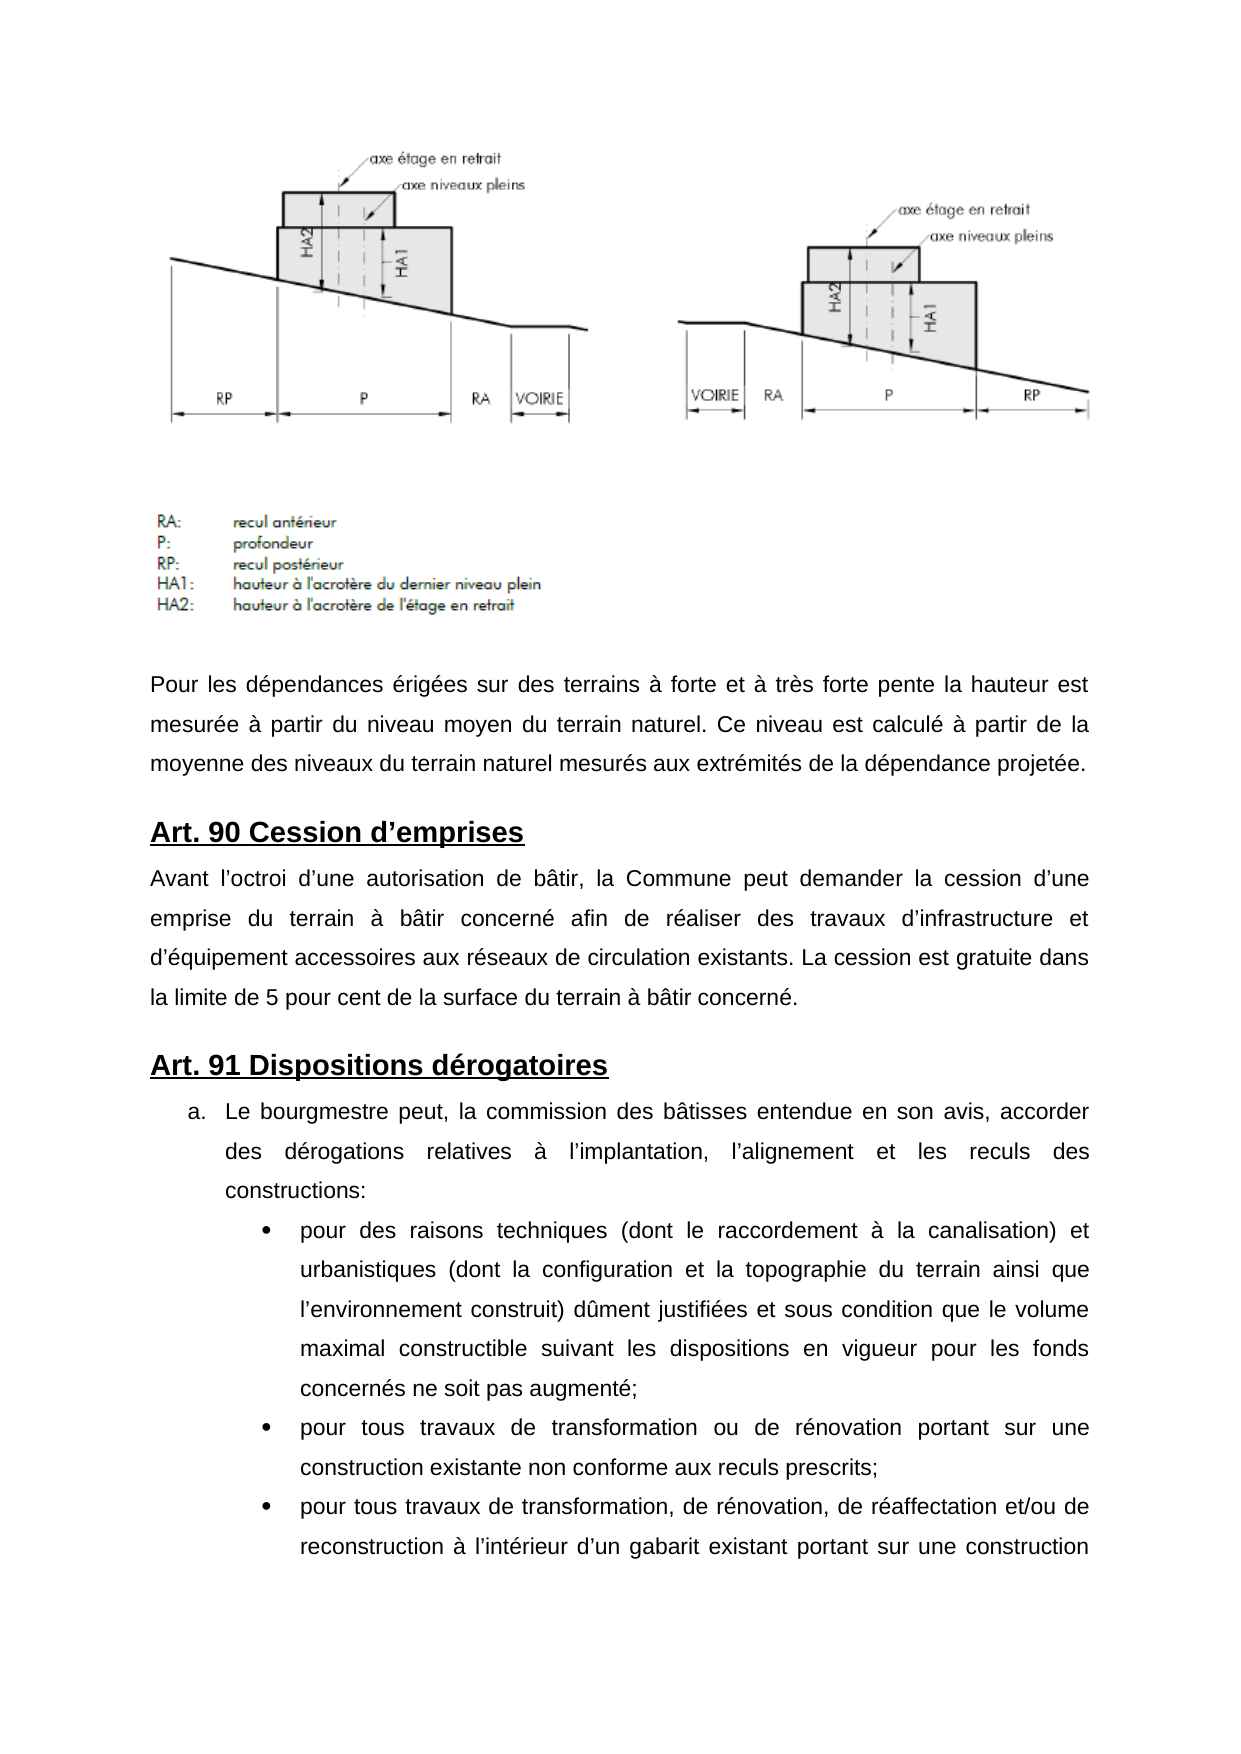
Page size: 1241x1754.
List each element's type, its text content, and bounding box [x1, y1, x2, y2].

list pour des raisons techniques (dont le raccordement à la canalisation) et urbanistiques (dont la configuration et la topographie du terrain ainsi que l’environnement construit) dûment justifiées et sous condition que le volume maximal constructible suivant les dispositions en vigueur pour les fonds concernés ne soit pas augmenté; [262, 1217, 1090, 1401]
picture [150, 150, 1091, 619]
text Pour les dépendances érigées sur des terrains à forte et à très forte pente la hauteur est mesurée à partir du niveau moyen du terrain naturel. Ce niveau est calculé à partir de la moyenne des niveaux du terrain naturel mesurés aux extrémités de la dépendance projetée. [150, 671, 1090, 777]
list pour tous travaux de transformation ou de rénovation portant sur une construction existante non conforme aux reculs prescrits; [262, 1414, 1090, 1480]
subtitle Art. 91 Dispositions dérogatoires [150, 1048, 1090, 1082]
text Avant l’octroi d’une autorisation de bâtir, la Commune peut demander la cession d’une emprise du terrain à bâtir concerné afin de réaliser des travaux d’infrastructure et d’équipement accessoires aux réseaux de circulation existants. La cession est gratuite dans la limite de 5 pour cent de la surface du terrain à bâtir concerné. [150, 865, 1090, 1010]
list Le bourgmestre peut, la commission des bâtisses entendue en son avis, accorder des dérogations relatives à l’implantation, l’alignement et les reculs des constructions: [187, 1098, 1090, 1204]
subtitle Art. 90 Cession d’emprises [150, 815, 1090, 848]
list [262, 1493, 1090, 1559]
